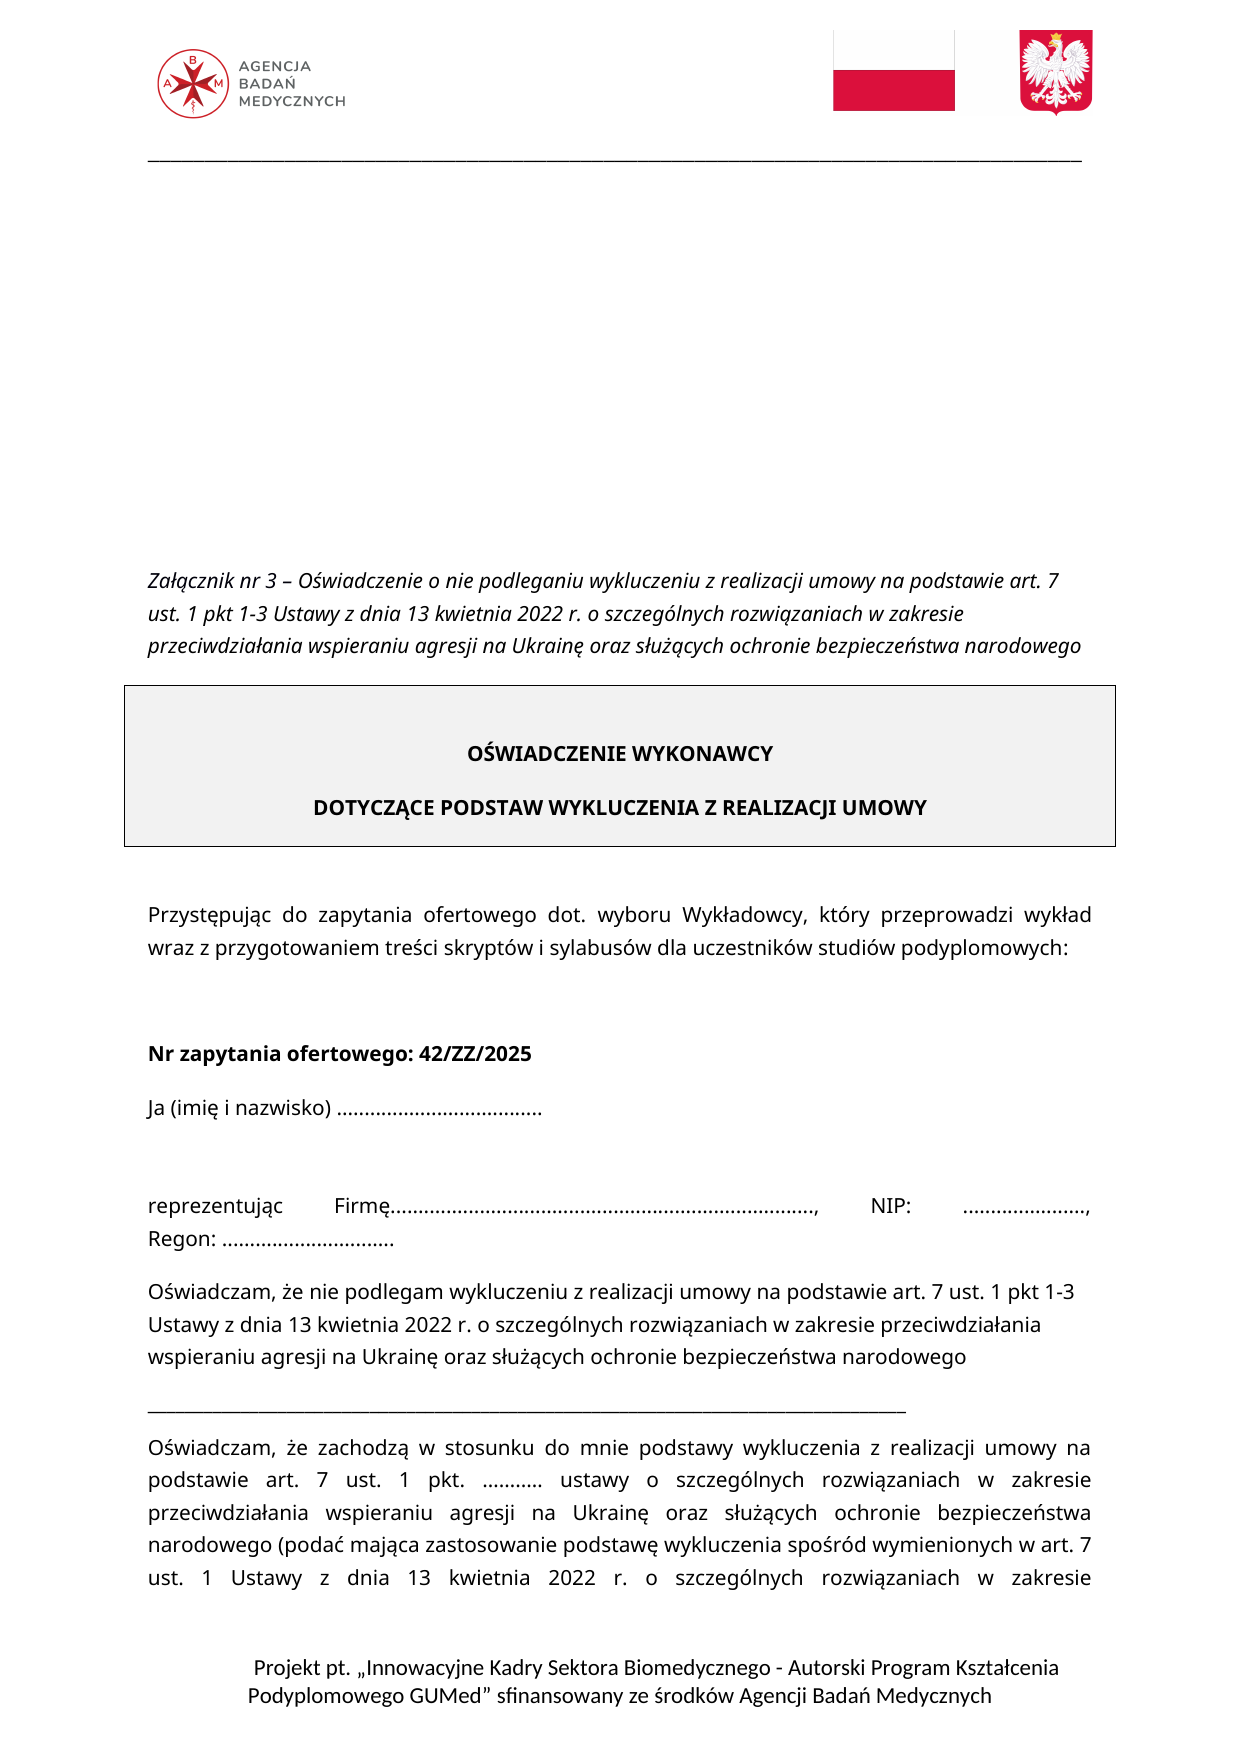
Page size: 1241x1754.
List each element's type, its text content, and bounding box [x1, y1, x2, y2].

picture [833, 30, 1093, 116]
text Oświadczam, że nie podlegam wykluczeniu z realizacji umowy na podstawie art. 7 ust. 1 pkt 1-3 Ustawy z dnia 13 kwietnia 2022 r. o szczególnych rozwiązaniach w zakresie przeciwdziałania wspieraniu agresji na Ukrainę oraz służących ochronie bezpieczeństwa narodowego [148, 1277, 1093, 1371]
text reprezentując Firmę............................................................................, NIP: ......................, Regon: ............................... [148, 1191, 1093, 1252]
text Ja (imię i nazwisko) ..................................... [148, 1093, 1093, 1121]
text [148, 1433, 1093, 1592]
text Nr zapytania ofertowego: 42/ZZ/2025 [148, 1039, 1093, 1068]
text Załącznik nr 3 – Oświadczenie o nie podleganiu wykluczeniu z realizacji umowy na podstawie art. 7 ust. 1 pkt 1-3 Ustawy z dnia 13 kwietnia 2022 r. o szczególnych rozwiązaniach w zakresie przeciwdziałania wspieraniu agresji na Ukrainę oraz służących ochronie bezpieczeństwa narodowego [148, 566, 1093, 660]
picture [147, 29, 353, 138]
text Przystępując do zapytania ofertowego dot. wyboru Wykładowcy, który przeprowadzi wykład wraz z przygotowaniem treści skryptów i sylabusów dla uczestników studiów podyplomowych: [148, 900, 1093, 961]
text __________________________________________________________________________________ [148, 1388, 1093, 1416]
table_header OŚWIADCZENIE WYKONAWCY DOTYCZĄCE PODSTAW WYKLUCZENIA Z REALIZACJI UMOWY [125, 686, 1115, 846]
